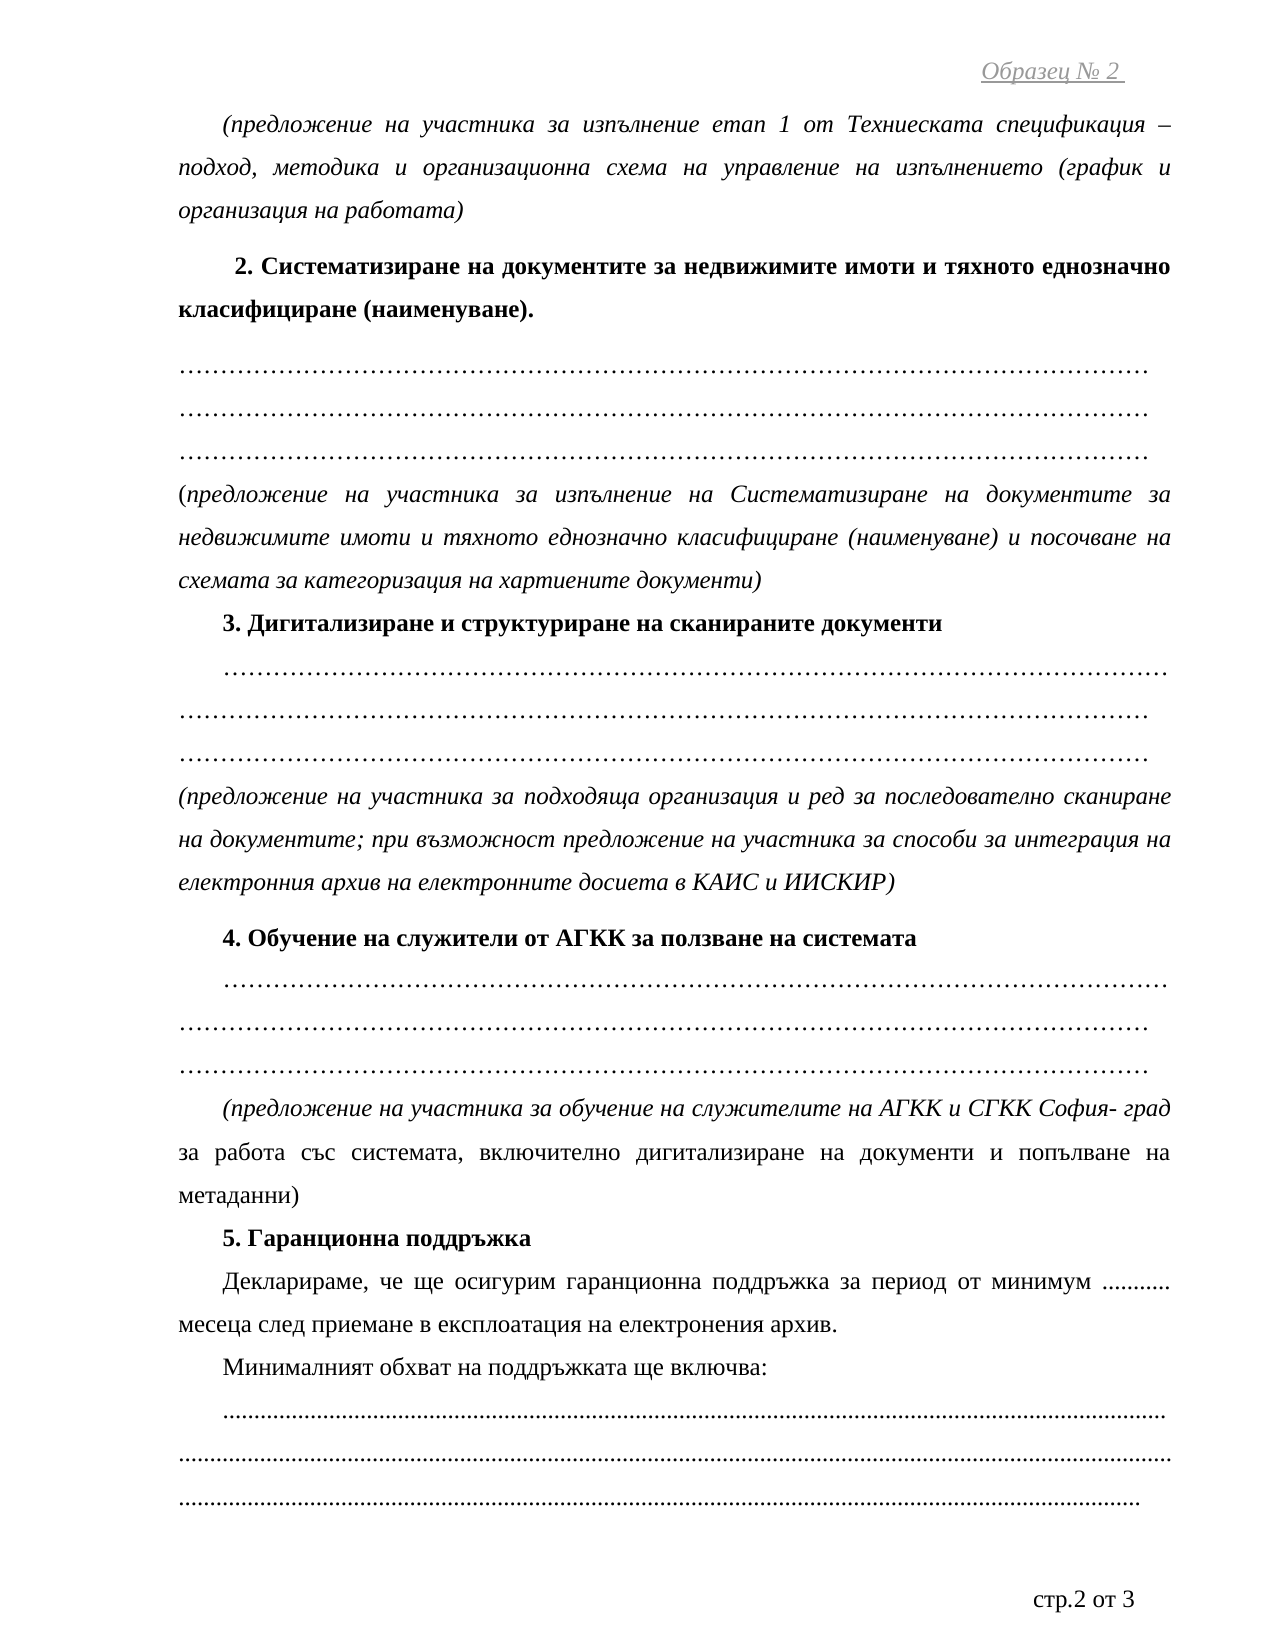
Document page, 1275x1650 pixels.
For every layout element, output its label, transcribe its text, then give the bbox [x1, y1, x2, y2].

text …………………………………………………………………………………………………………………………………………………………………………………………………………………………………………………………………………………………………………………… [178, 964, 1172, 1079]
text ................................................................................................................................................................................................................................................................................................................................................................................................................................................................................ [178, 1395, 1172, 1510]
text (предложение на участника за изпълнение етап 1 от Техниеската спецификация – подход, методика и организационна схема на управление на изпълнението (график и организация на работата) [178, 109, 1172, 224]
text 3. Дигитализиране и структуриране на сканираните документи [178, 608, 1172, 637]
text 4. Обучение на служители от АГКК за ползване на системата [178, 923, 1172, 952]
text (предложение на участника за подходяща организация и ред за последователно сканиране на документите; при възможност предложение на участника за способи за интеграция на електронния архив на електронните досиета в КАИС и ИИСКИР) [178, 781, 1172, 896]
text (предложение на участника за обучение на служителите на АГКК и СГКК София- град за работа със системата, включително дигитализиране на документи и попълване на метаданни) [178, 1093, 1172, 1208]
text (предложение на участника за изпълнение на Систематизиране на документите за недвижимите имоти и тяхното еднозначно класифициране (наименуване) и посочване на схемата за категоризация на хартиените документи) [178, 479, 1172, 594]
text 5. Гаранционна поддръжка [178, 1223, 1172, 1252]
text …………………………………………………………………………………………………………………………………………………………………………………………………………………………………………………………………………………………………………………… [178, 652, 1172, 767]
text ……………………………………………………………………………………………………………………………………………………………………………………………………………………………………………………………………………………………………………………… [178, 350, 1172, 465]
text Декларираме, че ще осигурим гаранционна поддръжка за период от минимум ........... месеца след приемане в експлоатация на електронения архив. [178, 1266, 1172, 1338]
text 2. Систематизиране на документите за недвижимите имоти и тяхното еднозначно класифициране (наименуване). [178, 251, 1172, 323]
text Минималният обхват на поддръжката ще включва: [178, 1352, 1172, 1381]
